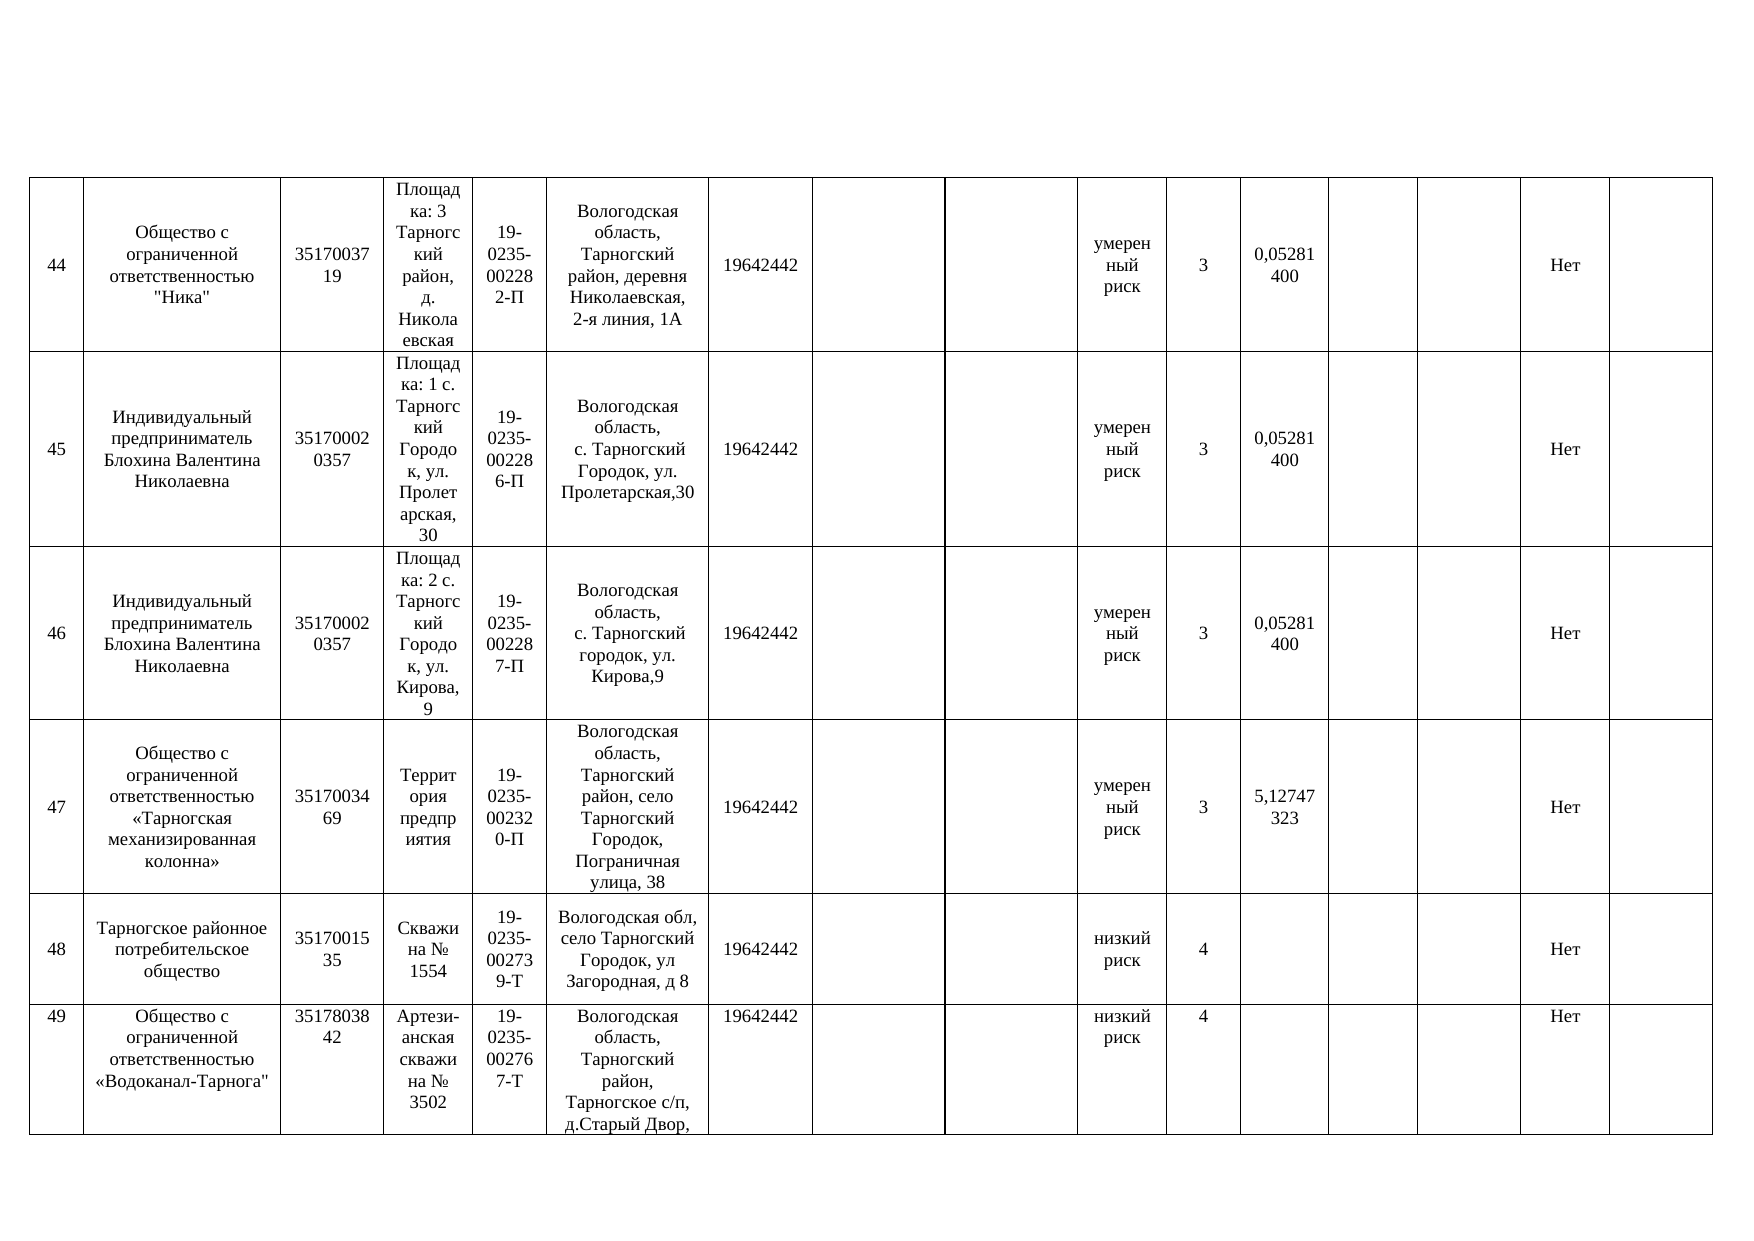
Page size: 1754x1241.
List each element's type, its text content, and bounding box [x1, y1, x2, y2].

table_cell 46 [30, 547, 83, 719]
table_cell [946, 894, 1077, 1004]
table_cell Индивидуальный предприниматель Блохина Валентина Николаевна [84, 547, 280, 719]
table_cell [547, 1005, 708, 1134]
table_cell 19642442 [709, 720, 812, 893]
table_cell 19-0235-002767-Т [473, 1005, 546, 1134]
table_cell [1610, 352, 1712, 546]
table_cell 19642442 [709, 894, 812, 1004]
table_cell [1329, 178, 1417, 351]
table_cell [1329, 547, 1417, 719]
table_cell [946, 352, 1077, 546]
table_cell [1418, 178, 1520, 351]
table_cell Вологодская область, с. Тарногский Городок, ул. Пролетарская,30 [547, 352, 708, 546]
table_cell Вологодская область, Тарногский район, село Тарногский Городок, Пограничная улица, 38 [547, 720, 708, 893]
table_cell [1610, 547, 1712, 719]
table_cell Площадка: 2 с. Тарногский Городок, ул. Кирова,9 [384, 547, 472, 719]
table_cell 3517003719 [281, 178, 383, 351]
table_cell 49 [30, 1005, 83, 1134]
table_cell [946, 178, 1077, 351]
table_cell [84, 1005, 280, 1134]
table_cell умеренный риск [1078, 720, 1166, 893]
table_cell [84, 178, 280, 351]
table_cell 19-0235-002739-Т [473, 894, 546, 1004]
table_cell [1329, 1005, 1417, 1134]
table_cell 3 [1167, 352, 1240, 546]
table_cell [384, 1005, 472, 1134]
table_cell [1610, 1005, 1712, 1134]
table_cell Скважина № 1554 [384, 894, 472, 1004]
table_cell Нет [1521, 547, 1609, 719]
table_cell 351700020357 [281, 352, 383, 546]
table_cell 3 [1167, 720, 1240, 893]
table_cell 3 [1167, 178, 1240, 351]
table_cell [946, 547, 1077, 719]
table_cell 0,05281400 [1241, 352, 1328, 546]
table_cell Территория предприятия [384, 720, 472, 893]
table_cell [1329, 352, 1417, 546]
table_cell Нет [1521, 1005, 1609, 1134]
table_cell [1610, 178, 1712, 351]
table_cell 19-0235-002286-П [473, 352, 546, 546]
table_cell [1418, 547, 1520, 719]
table_cell Вологодская область, Тарногский район, деревня Николаевская, 2-я линия, 1А [547, 178, 708, 351]
table_cell Площадка: 3 Тарногский район, д. Николаевская [384, 178, 472, 351]
table_cell [813, 352, 944, 546]
table_cell 44 [30, 178, 83, 351]
table_cell 4 [1167, 1005, 1240, 1134]
table_cell 19642442 [709, 352, 812, 546]
table_cell Вологодская область, с. Тарногский городок, ул. Кирова,9 [547, 547, 708, 719]
table_cell Нет [1521, 352, 1609, 546]
table_cell [946, 720, 1077, 893]
table_cell [1329, 894, 1417, 1004]
table_cell 45 [30, 352, 83, 546]
table_cell умеренный риск [1078, 178, 1166, 351]
table_cell Тарногское районное потребительское общество [84, 894, 280, 1004]
table_cell [1418, 720, 1520, 893]
table_cell 47 [30, 720, 83, 893]
table_cell умеренный риск [1078, 352, 1166, 546]
table_cell 5,12747323 [1241, 720, 1328, 893]
table_cell [1418, 1005, 1520, 1134]
table_cell [813, 894, 944, 1004]
table_cell [1241, 894, 1328, 1004]
table_cell 19-0235-002287-П [473, 547, 546, 719]
table_cell 19642442 [709, 1005, 812, 1134]
table_cell 19642442 [709, 178, 812, 351]
table_cell 3517803842 [281, 1005, 383, 1134]
table_cell [946, 1005, 1077, 1134]
table_cell [813, 547, 944, 719]
table_cell 351700020357 [281, 547, 383, 719]
table_cell 4 [1167, 894, 1240, 1004]
table_cell [1241, 1005, 1328, 1134]
table_cell [1418, 894, 1520, 1004]
table_cell [813, 1005, 944, 1134]
table_cell [1329, 720, 1417, 893]
table_cell Вологодская обл, село Тарногский Городок, ул Загородная, д 8 [547, 894, 708, 1004]
table_cell Нет [1521, 720, 1609, 893]
table_cell [813, 178, 944, 351]
table_cell Индивидуальный предприниматель Блохина Валентина Николаевна [84, 352, 280, 546]
table_cell 19-0235-002320-П [473, 720, 546, 893]
table_cell Общество с ограниченной ответственностью «Тарногская механизированная колонна» [84, 720, 280, 893]
table_cell 3 [1167, 547, 1240, 719]
table_cell 48 [30, 894, 83, 1004]
table_cell умеренный риск [1078, 547, 1166, 719]
table_cell 19-0235-002282-П [473, 178, 546, 351]
table_cell низкий риск [1078, 1005, 1166, 1134]
table_cell [1610, 720, 1712, 893]
table_cell Нет [1521, 178, 1609, 351]
table_cell [1610, 894, 1712, 1004]
table_cell [813, 720, 944, 893]
table_cell 0,05281400 [1241, 547, 1328, 719]
table_cell Площадка: 1 с. Тарногский Городок, ул. Пролетарская,30 [384, 352, 472, 546]
table_cell Нет [1521, 894, 1609, 1004]
table_cell 0,05281400 [1241, 178, 1328, 351]
table_cell 19642442 [709, 547, 812, 719]
table_cell 3517003469 [281, 720, 383, 893]
table_cell [1418, 352, 1520, 546]
table_cell 3517001535 [281, 894, 383, 1004]
table_cell низкий риск [1078, 894, 1166, 1004]
